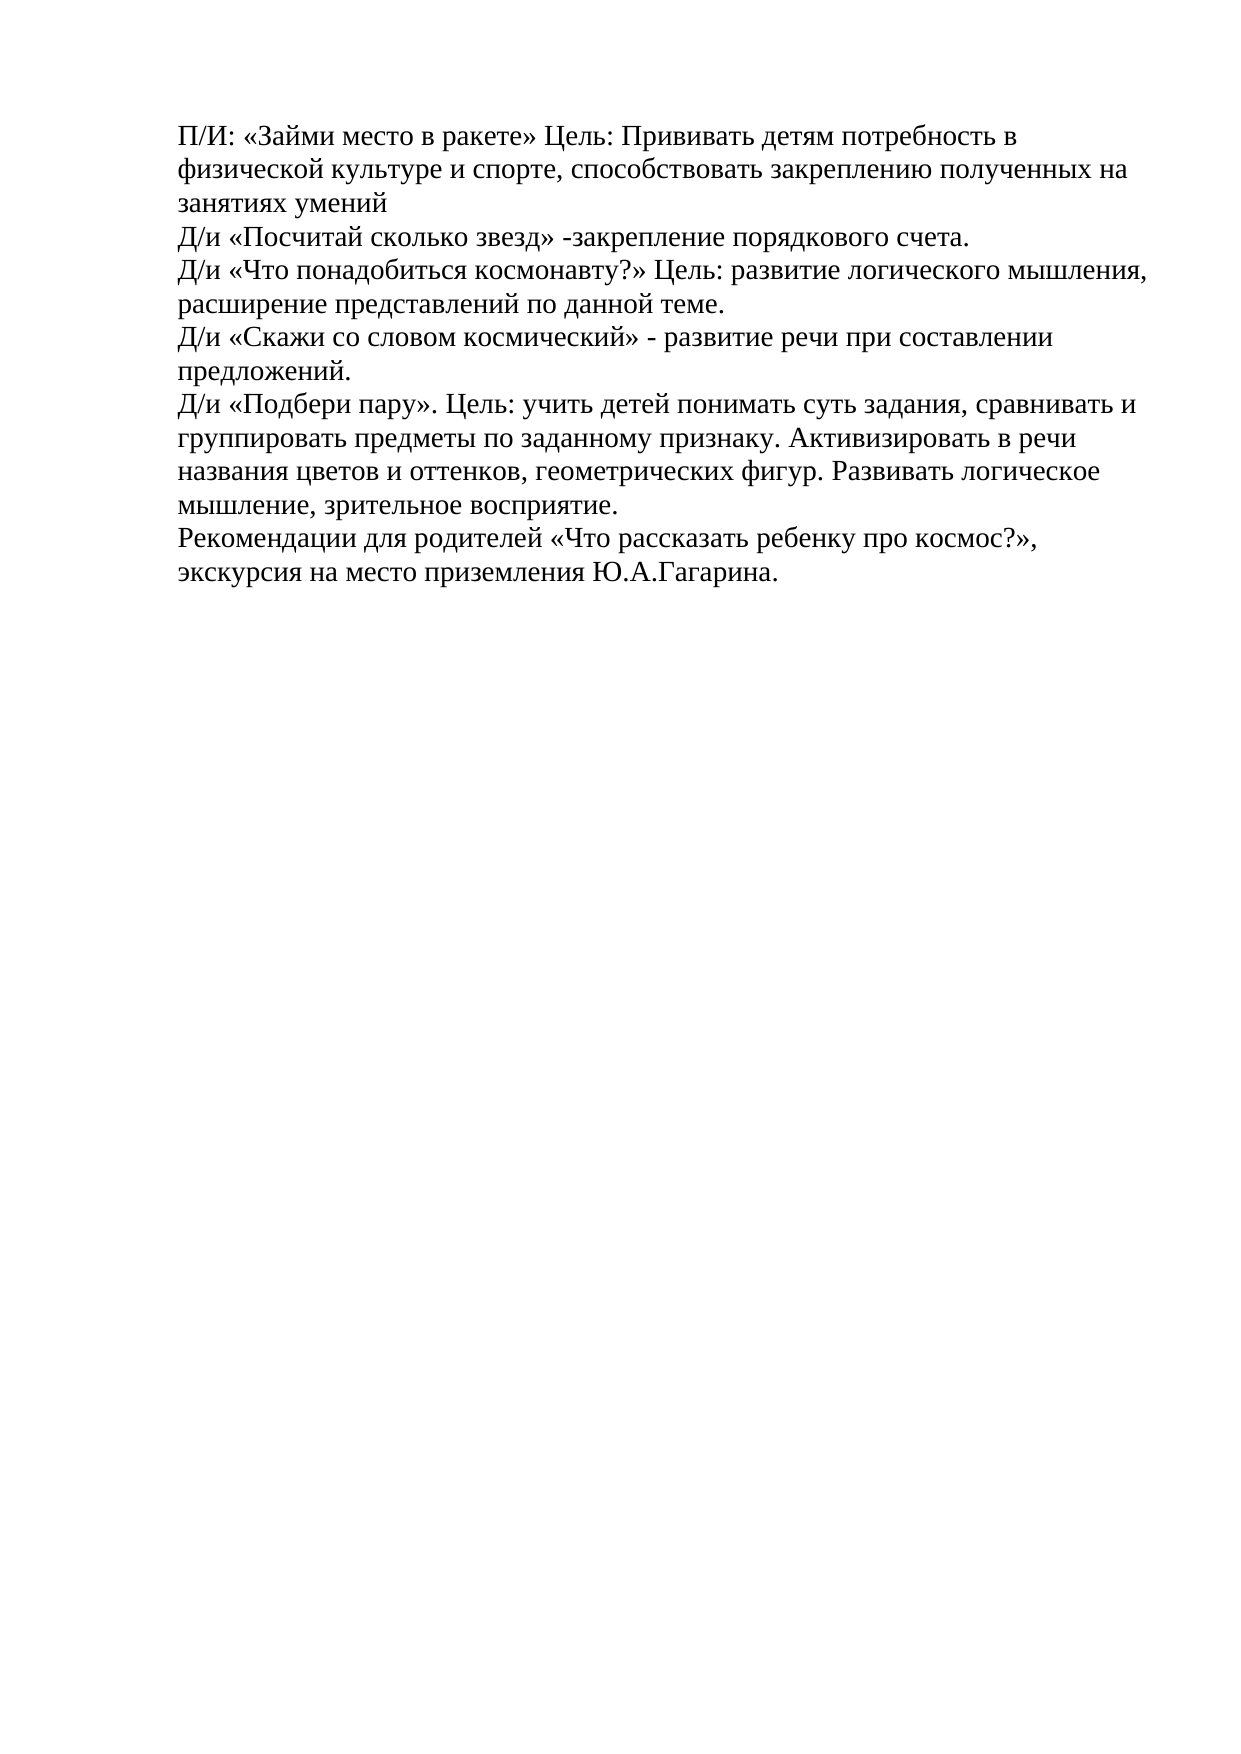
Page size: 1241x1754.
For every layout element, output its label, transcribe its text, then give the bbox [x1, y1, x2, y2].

text Д/и «Подбери пару». Цель: учить детей понимать суть задания, сравнивать и группировать предметы по заданному признаку. Активизировать в речи названия цветов и оттенков, геометрических фигур. Развивать логическое мышление, зрительное восприятие. [177, 386, 1152, 521]
text Рекомендации для родителей «Что рассказать ребенку про космос?», экскурсия на место приземления Ю.А.Гагарина. [177, 521, 1152, 588]
text Д/и «Что понадобиться космонавту?» Цель: развитие логического мышления, расширение представлений по данной теме. [177, 252, 1152, 319]
text Д/и «Посчитай сколько звезд» -закрепление порядкового счета. [177, 219, 1152, 252]
text П/И: «Займи место в ракете» Цель: Прививать детям потребность в физической культуре и спорте, способствовать закреплению полученных на занятиях умений [177, 118, 1152, 219]
text Д/и «Скажи со словом космический» - развитие речи при составлении предложений. [177, 319, 1152, 386]
